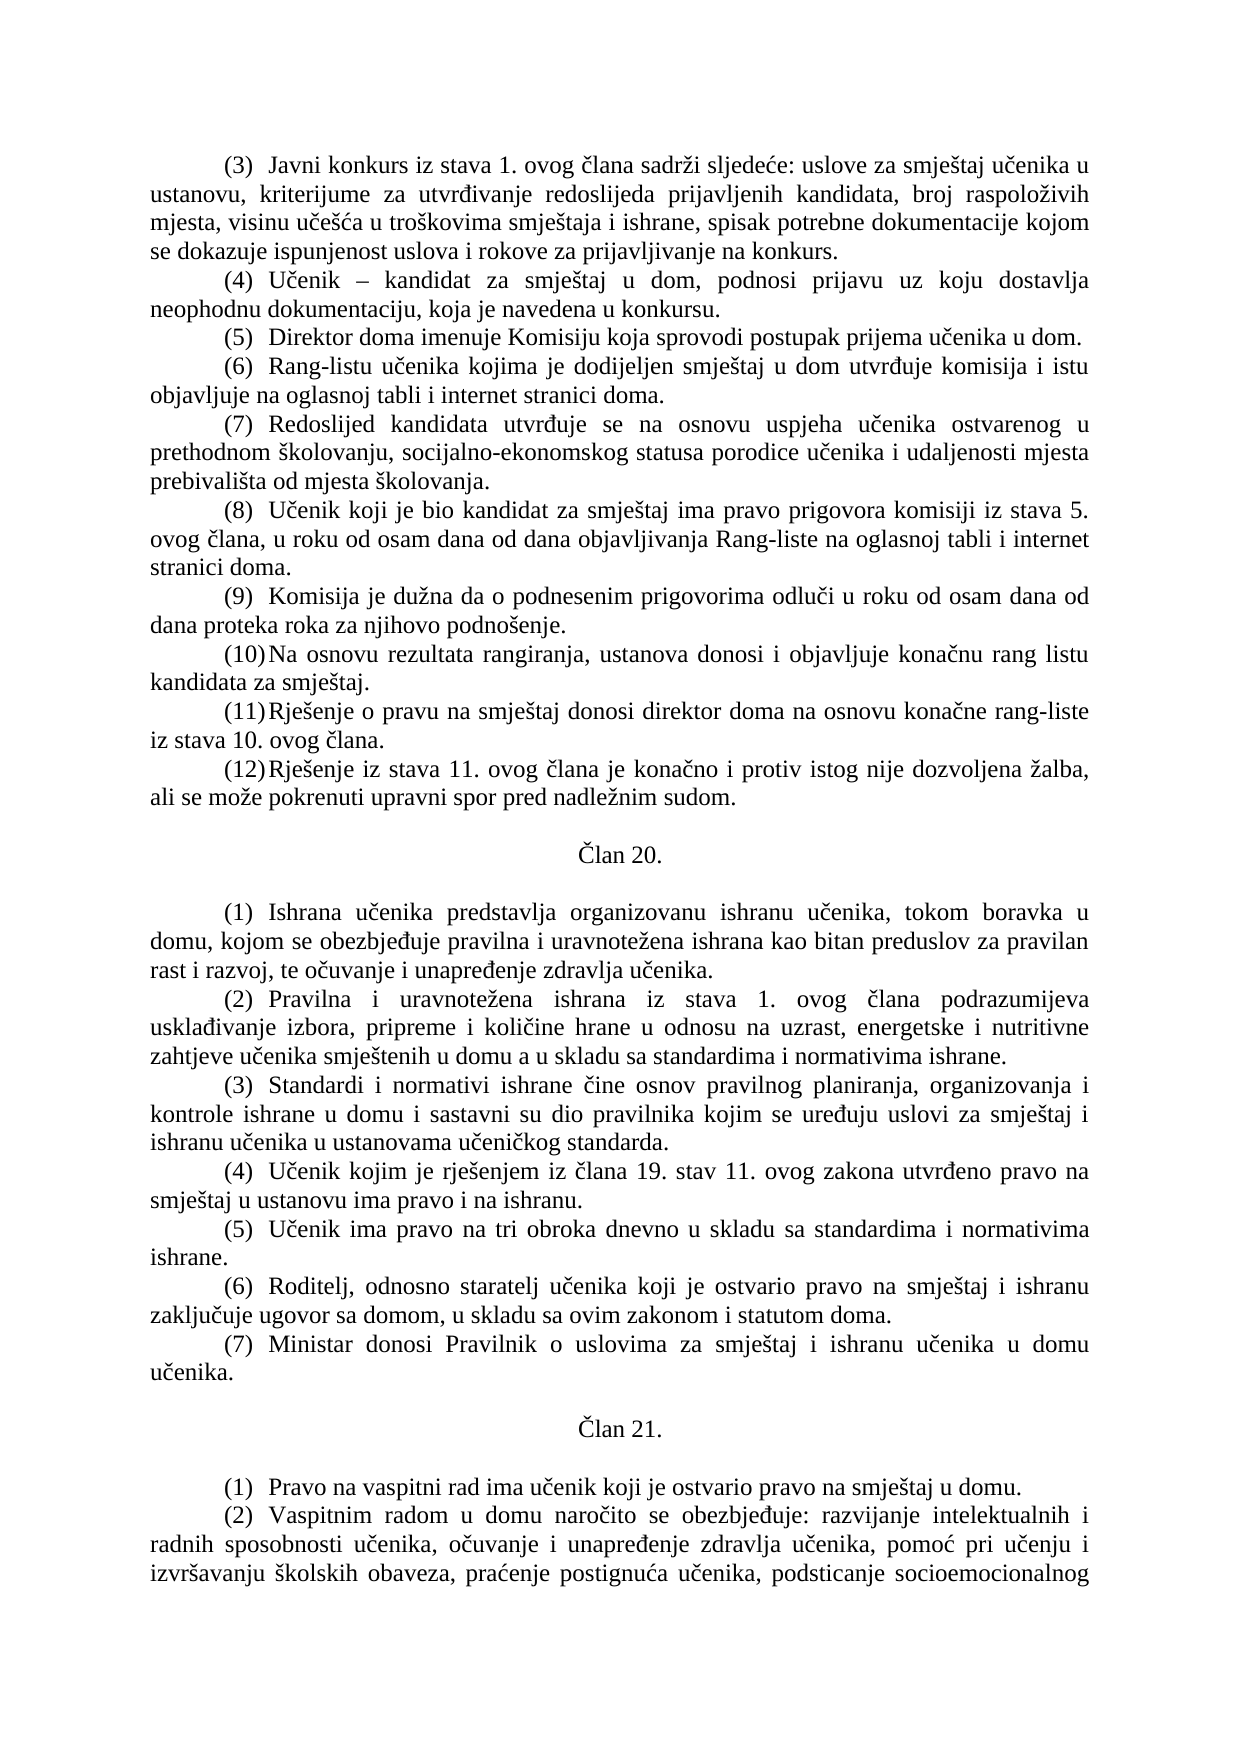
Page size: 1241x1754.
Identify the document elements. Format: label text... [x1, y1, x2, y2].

list Učenik ima pravo na tri obroka dnevno u skladu sa standardima i normativima ishrane. [150, 1214, 1090, 1271]
list Direktor doma imenuje Komisiju koja sprovodi postupak prijema učenika u dom. [150, 322, 1090, 351]
list Pravilna i uravnotežena ishrana iz stava 1. ovog člana podrazumijeva usklađivanje izbora, pripreme i količine hrane u odnosu na uzrast, energetske i nutritivne zahtjeve učenika smještenih u domu a u skladu sa standardima i normativima ishrane. [150, 984, 1090, 1070]
list Član 21. [150, 1414, 1090, 1443]
list Učenik – kandidat za smještaj u dom, podnosi prijavu uz koju dostavlja neophodnu dokumentaciju, koja je navedena u konkursu. [150, 265, 1090, 322]
list Redoslijed kandidata utvrđuje se na osnovu uspjeha učenika ostvarenog u prethodnom školovanju, socijalno-ekonomskog statusa porodice učenika i udaljenosti mjesta prebivališta od mjesta školovanja. [150, 409, 1090, 495]
list Učenik koji je bio kandidat za smještaj ima pravo prigovora komisiji iz stava 5. ovog člana, u roku od osam dana od dana objavljivanja Rang-liste na oglasnoj tabli i internet stranici doma. [150, 495, 1090, 581]
list Standardi i normativi ishrane čine osnov pravilnog planiranja, organizovanja i kontrole ishrane u domu i sastavni su dio pravilnika kojim se uređuju uslovi za smještaj i ishranu učenika u ustanovama učeničkog standarda. [150, 1070, 1090, 1156]
list Rješenje o pravu na smještaj donosi direktor doma na osnovu konačne rang-liste iz stava 10. ovog člana. [150, 696, 1090, 754]
list Rang-listu učenika kojima je dodijeljen smještaj u dom utvrđuje komisija i istu objavljuje na oglasnoj tabli i internet stranici doma. [150, 351, 1090, 409]
list Komisija je dužna da o podnesenim prigovorima odluči u roku od osam dana od dana proteka roka za njihovo podnošenje. [150, 581, 1090, 639]
list Javni konkurs iz stava 1. ovog člana sadrži sljedeće: uslove za smještaj učenika u ustanovu, kriterijume za utvrđivanje redoslijeda prijavljenih kandidata, broj raspoloživih mjesta, visinu učešća u troškovima smještaja i ishrane, spisak potrebne dokumentacije kojom se dokazuje ispunjenost uslova i rokove za prijavljivanje na konkurs. [150, 150, 1090, 265]
list Pravo na vaspitni rad ima učenik koji je ostvario pravo na smještaj u domu. [150, 1472, 1090, 1501]
list Učenik kojim je rješenjem iz člana 19. stav 11. ovog zakona utvrđeno pravo na smještaj u ustanovu ima pravo i na ishranu. [150, 1156, 1090, 1214]
list Roditelj, odnosno staratelj učenika koji je ostvario pravo na smještaj i ishranu zaključuje ugovor sa domom, u skladu sa ovim zakonom i statutom doma. [150, 1271, 1090, 1329]
list Ishrana učenika predstavlja organizovanu ishranu učenika, tokom boravka u domu, kojom se obezbjeđuje pravilna i uravnotežena ishrana kao bitan preduslov za pravilan rast i razvoj, te očuvanje i unapređenje zdravlja učenika. [150, 897, 1090, 984]
list Na osnovu rezultata rangiranja, ustanova donosi i objavljuje konačnu rang listu kandidata za smještaj. [150, 639, 1090, 696]
text Član 20. [150, 840, 1090, 869]
list Ministar donosi Pravilnik o uslovima za smještaj i ishranu učenika u domu učenika. [150, 1329, 1090, 1386]
list Rješenje iz stava 11. ovog člana je konačno i protiv istog nije dozvoljena žalba, ali se može pokrenuti upravni spor pred nadležnim sudom. [150, 754, 1090, 811]
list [150, 1501, 1090, 1587]
